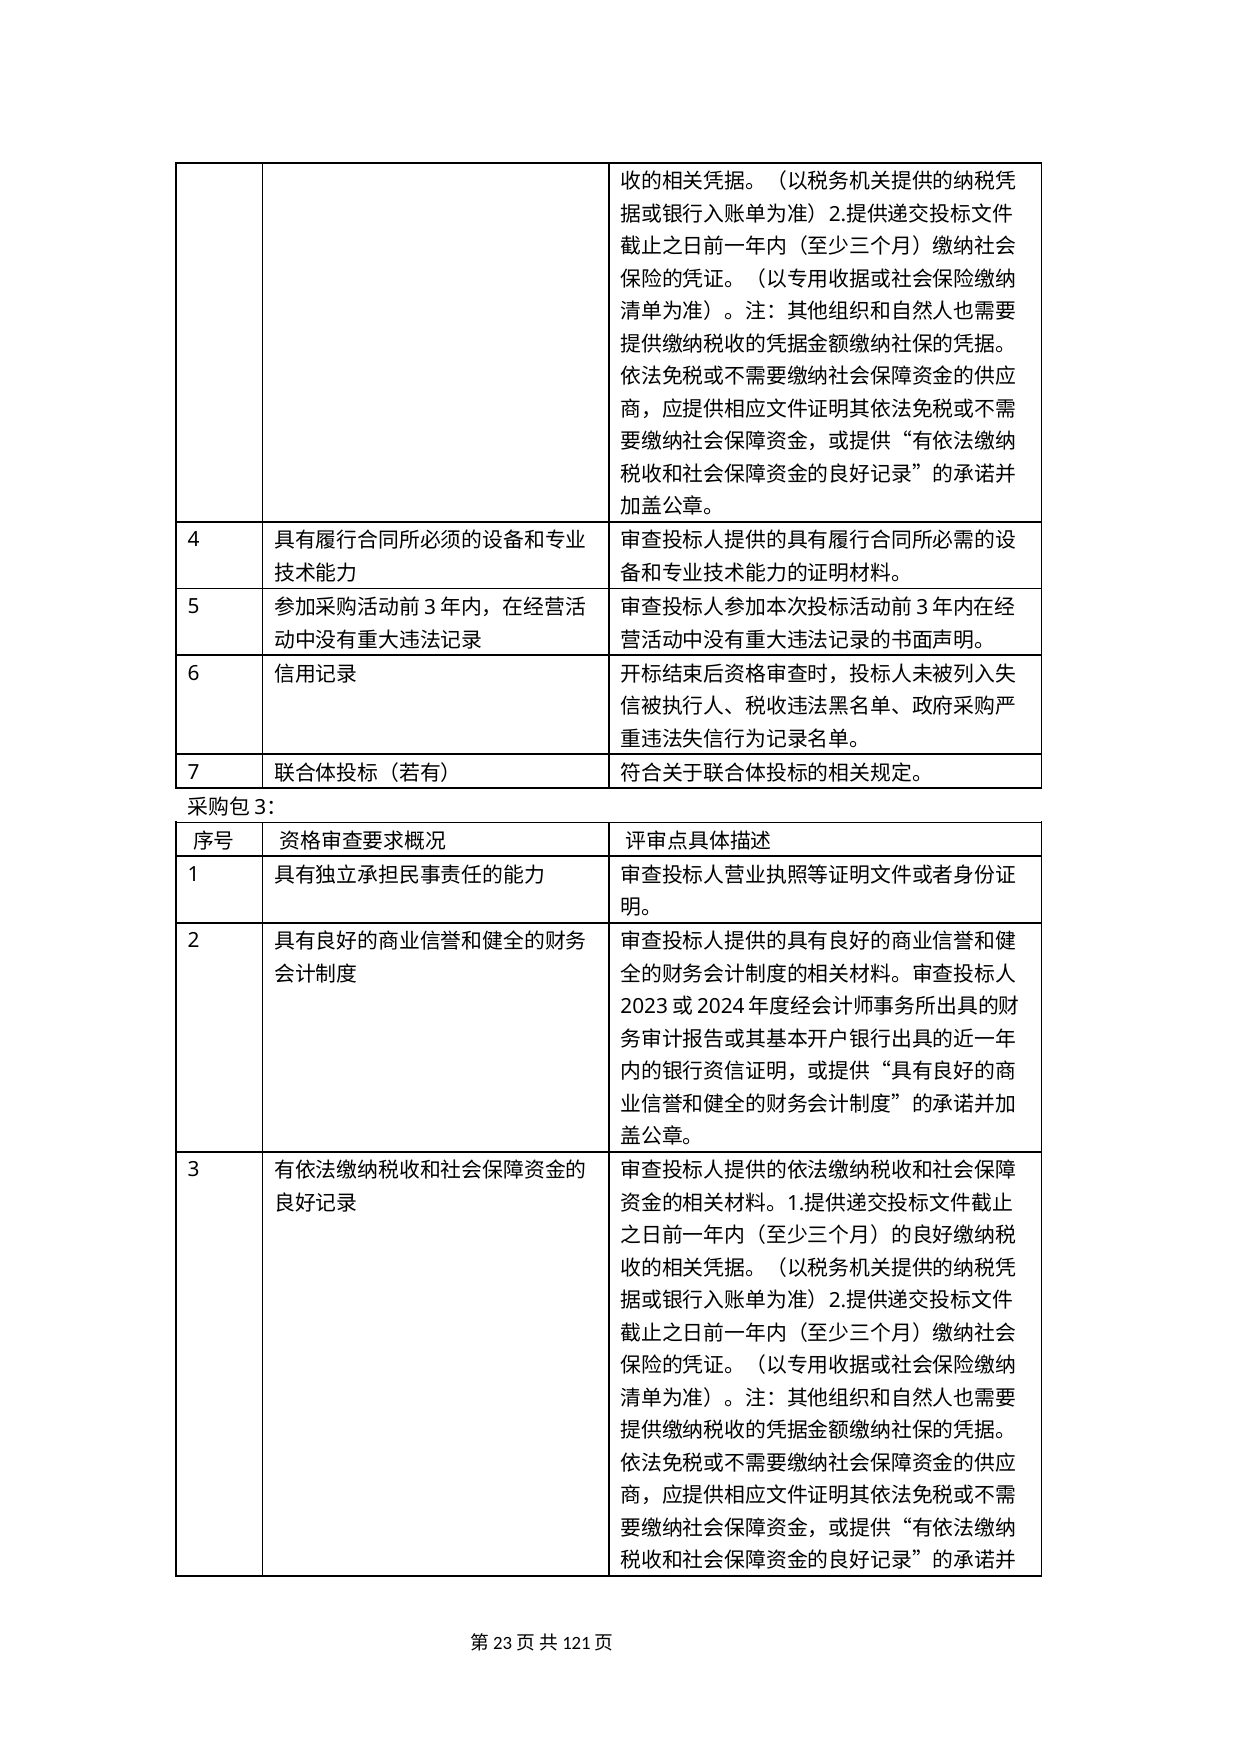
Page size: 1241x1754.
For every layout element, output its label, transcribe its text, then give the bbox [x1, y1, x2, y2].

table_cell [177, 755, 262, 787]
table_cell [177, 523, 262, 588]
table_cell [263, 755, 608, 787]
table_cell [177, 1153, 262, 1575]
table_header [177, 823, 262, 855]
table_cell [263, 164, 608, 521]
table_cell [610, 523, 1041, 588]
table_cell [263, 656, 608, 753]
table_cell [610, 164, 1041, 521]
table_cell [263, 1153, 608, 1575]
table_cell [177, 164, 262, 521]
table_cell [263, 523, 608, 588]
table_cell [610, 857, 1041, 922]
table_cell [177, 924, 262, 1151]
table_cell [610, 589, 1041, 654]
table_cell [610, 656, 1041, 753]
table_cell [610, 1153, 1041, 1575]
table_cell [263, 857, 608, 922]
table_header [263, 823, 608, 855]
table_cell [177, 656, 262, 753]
text 采购包3： [187, 789, 1053, 821]
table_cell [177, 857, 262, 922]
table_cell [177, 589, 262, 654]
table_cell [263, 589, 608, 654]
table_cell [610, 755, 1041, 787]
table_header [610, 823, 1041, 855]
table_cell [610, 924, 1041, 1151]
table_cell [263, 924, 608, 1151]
